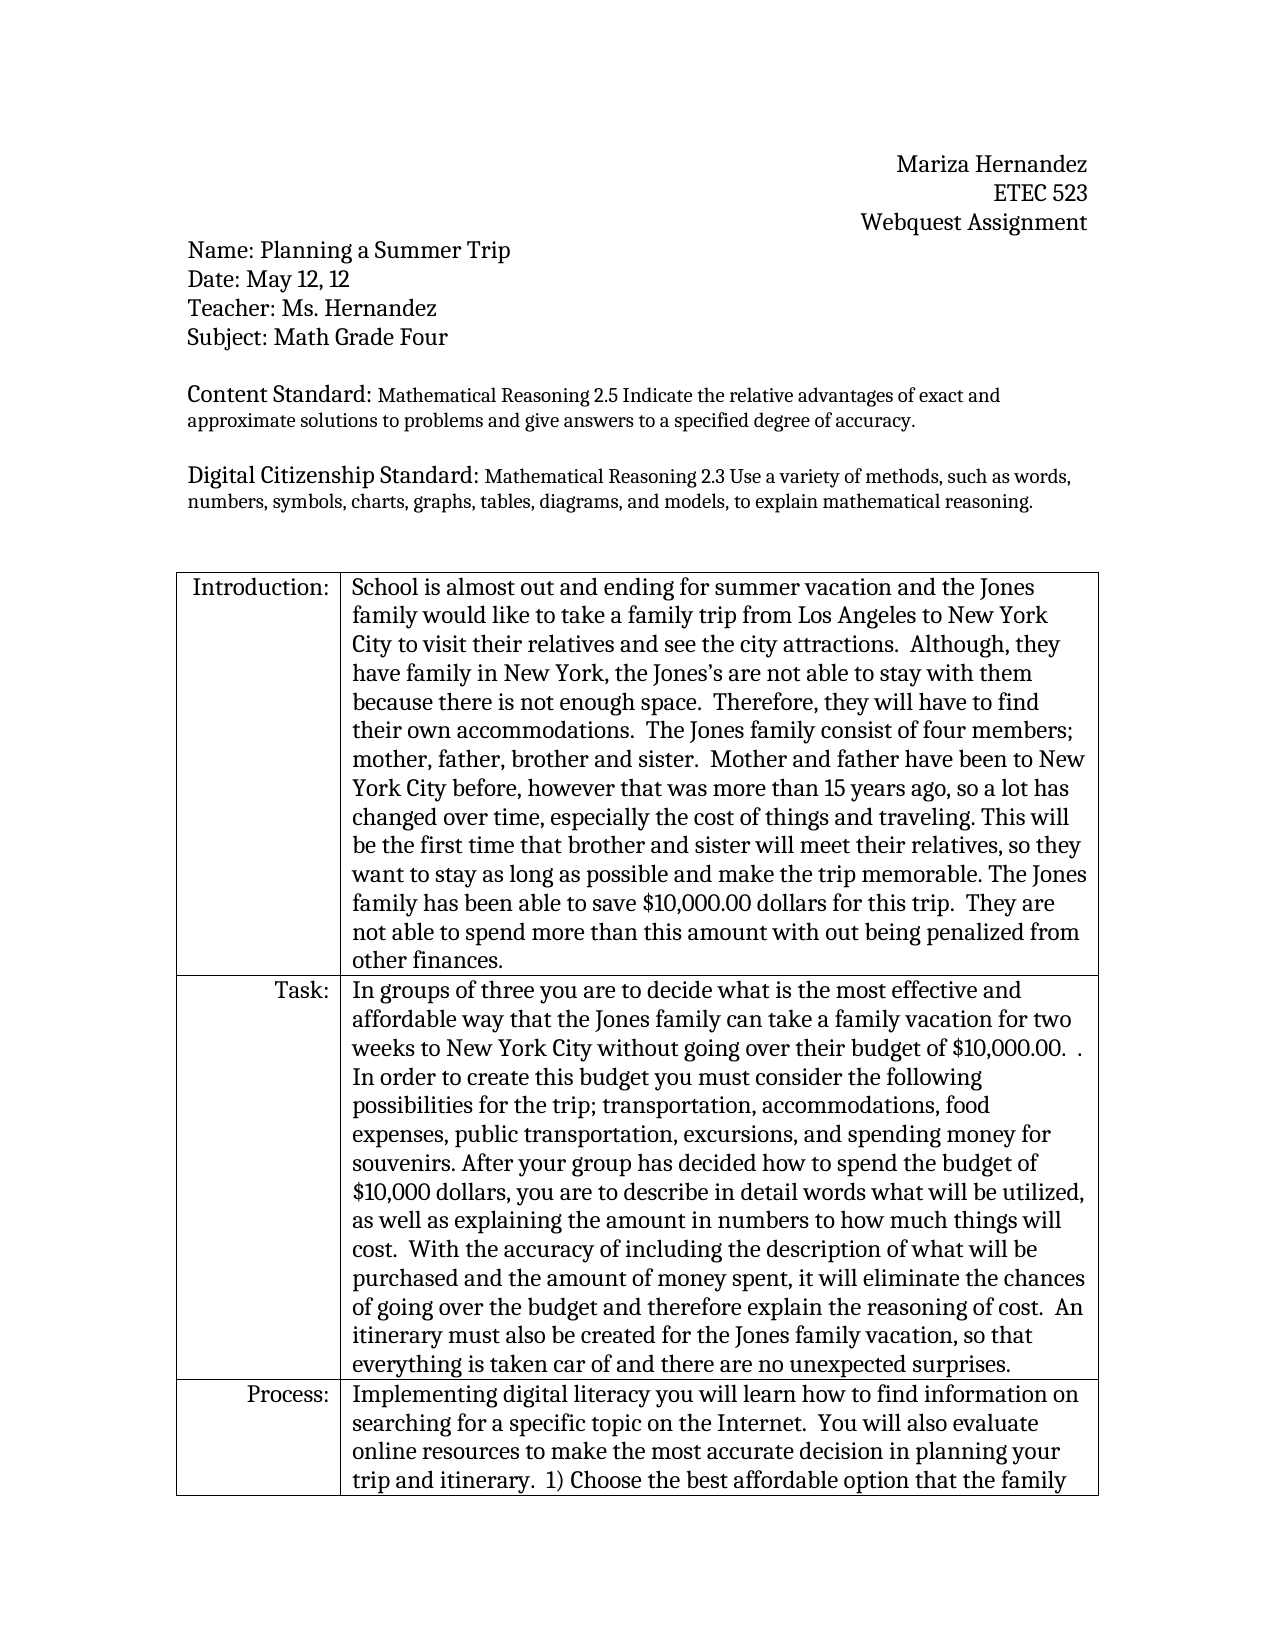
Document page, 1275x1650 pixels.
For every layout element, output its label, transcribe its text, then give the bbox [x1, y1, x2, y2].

text ETEC 523 [187, 179, 1087, 207]
table_cell In groups of three you are to decide what is the most effective and affordable way that the Jones family can take a family vacation for two weeks to New York City without going over their budget of $10,000.00. . In order to create this budget you must consider the following possibilities for the trip; transportation, accommodations, food expenses, public transportation, excursions, and spending money for souvenirs. After your group has decided how to spend the budget of $10,000 dollars, you are to describe in detail words what will be utilized, as well as explaining the amount in numbers to how much things will cost. With the accuracy of including the description of what will be purchased and the amount of money spent, it will eliminate the chances of going over the budget and therefore explain the reasoning of cost. An itinerary must also be created for the Jones family vacation, so that everything is taken car of and there are no unexpected surprises. [341, 976, 1098, 1379]
text Subject: Math Grade Four [187, 322, 1087, 351]
text Date: May 12, 12 [187, 265, 1087, 294]
table_header School is almost out and ending for summer vacation and the Jones family would like to take a family trip from Los Angeles to New York City to visit their relatives and see the city attractions. Although, they have family in New York, the Jones’s are not able to stay with them because there is not enough space. Therefore, they will have to find their own accommodations. The Jones family consist of four members; mother, father, brother and sister. Mother and father have been to New York City before, however that was more than 15 years ago, so a lot has changed over time, especially the cost of things and traveling. This will be the first time that brother and sister will meet their relatives, so they want to stay as long as possible and make the trip memorable. The Jones family has been able to save $10,000.00 dollars for this trip. They are not able to spend more than this amount with out being penalized from other finances. [341, 573, 1098, 975]
text Teacher: Ms. Hernandez [187, 294, 1087, 322]
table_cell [341, 1380, 1098, 1495]
text Webquest Assignment [187, 207, 1087, 236]
text Content Standard: Mathematical Reasoning 2.5 Indicate the relative advantages of exact and approximate solutions to problems and give answers to a specified degree of accuracy. [187, 380, 1087, 433]
text Name: Planning a Summer Trip [187, 236, 1087, 265]
table_cell Process: [177, 1380, 340, 1495]
text Mariza Hernandez [187, 150, 1087, 179]
table_header Introduction: [177, 573, 340, 975]
table_cell Task: [177, 976, 340, 1379]
text Digital Citizenship Standard: Mathematical Reasoning 2.3 Use a variety of methods, such as words, numbers, symbols, charts, graphs, tables, diagrams, and models, to explain mathematical reasoning. [187, 461, 1087, 514]
